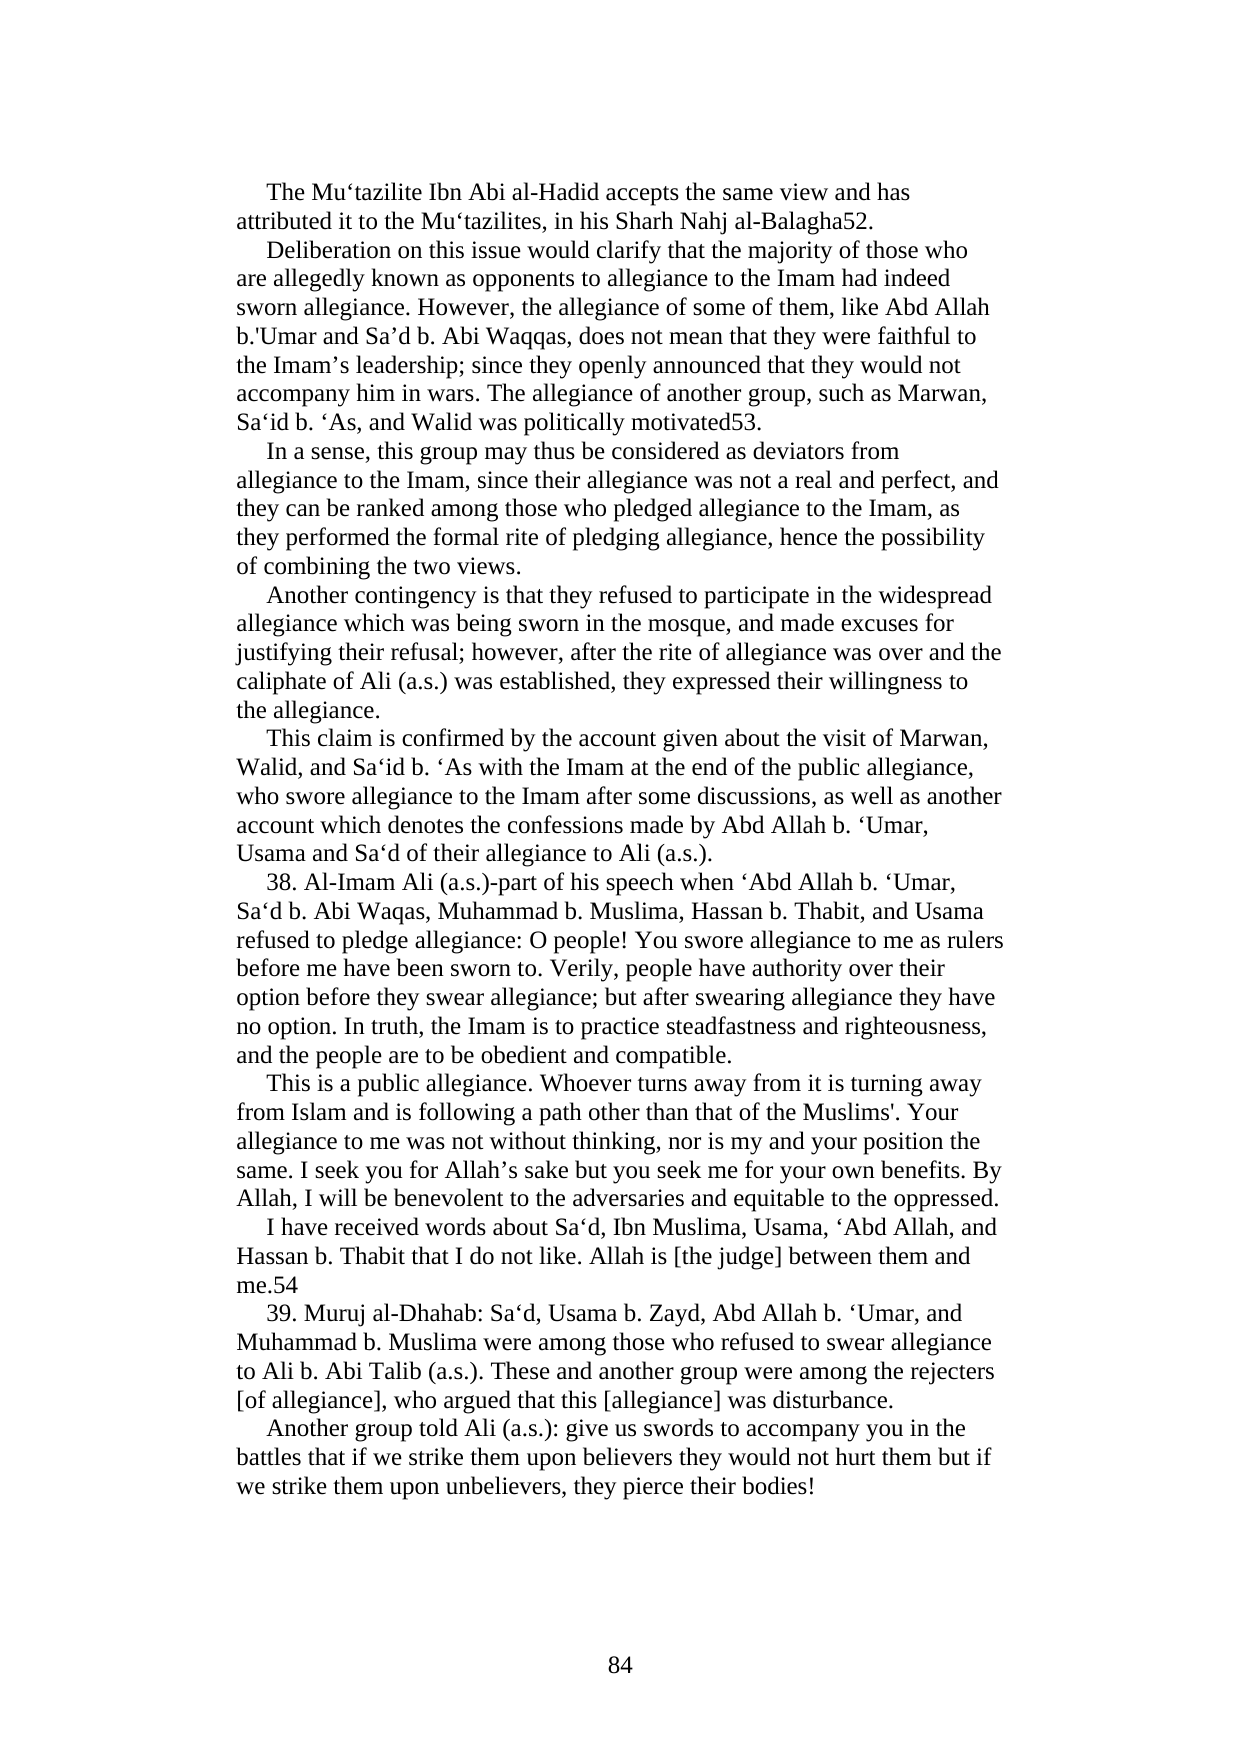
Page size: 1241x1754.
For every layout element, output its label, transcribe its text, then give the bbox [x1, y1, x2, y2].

text 38. Al-Imam Ali (a.s.)-part of his speech when ‘Abd Allah b. ‘Umar, Sa‘d b. Abi Waqas, Muhammad b. Muslima, Hassan b. Thabit, and Usama refused to pledge allegiance: O people! You swore allegiance to me as rulers before me have been sworn to. Verily, people have authority over their option before they swear allegiance; but after swearing allegiance they have no option. In truth, the Imam is to practice steadfastness and righteousness, and the people are to be obedient and compatible. [236, 867, 1004, 1068]
text 39. Muruj al-Dhahab: Sa‘d, Usama b. Zayd, Abd Allah b. ‘Umar, and Muhammad b. Muslima were among those who refused to swear allegiance to Ali b. Abi Talib (a.s.). These and another group were among the rejecters [of allegiance], who argued that this [allegiance] was disturbance. [236, 1298, 1004, 1413]
text Another group told Ali (a.s.): give us swords to accompany you in the battles that if we strike them upon believers they would not hurt them but if we strike them upon unbelievers, they pierce their bodies! [236, 1413, 1004, 1500]
text I have received words about Sa‘d, Ibn Muslima, Usama, ‘Abd Allah, and Hassan b. Thabit that I do not like. Allah is [the judge] between them and me.54 [236, 1212, 1004, 1298]
text The Mu‘tazilite Ibn Abi al-Hadid accepts the same view and has attributed it to the Mu‘tazilites, in his Sharh Nahj al-Balagha52. [236, 177, 1004, 235]
text This is a public allegiance. Whoever turns away from it is turning away from Islam and is following a path other than that of the Muslims'. Your allegiance to me was not without thinking, nor is my and your position the same. I seek you for Allah’s sake but you seek me for your own benefits. By Allah, I will be benevolent to the adversaries and equitable to the oppressed. [236, 1068, 1004, 1212]
text This claim is confirmed by the account given about the visit of Marwan, Walid, and Sa‘id b. ‘As with the Imam at the end of the public allegiance, who swore allegiance to the Imam after some discussions, as well as another account which denotes the confessions made by Abd Allah b. ‘Umar, Usama and Sa‘d of their allegiance to Ali (a.s.). [236, 723, 1004, 867]
text Deliberation on this issue would clarify that the majority of those who are allegedly known as opponents to allegiance to the Imam had indeed sworn allegiance. However, the allegiance of some of them, like Abd Allah b.'Umar and Sa’d b. Abi Waqqas, does not mean that they were faithful to the Imam’s leadership; since they openly announced that they would not accompany him in wars. The allegiance of another group, such as Marwan, Sa‘id b. ‘As, and Walid was politically motivated53. [236, 235, 1004, 436]
text Another contingency is that they refused to participate in the widespread allegiance which was being sworn in the mosque, and made excuses for justifying their refusal; however, after the rite of allegiance was over and the caliphate of Ali (a.s.) was established, they expressed their willingness to the allegiance. [236, 580, 1004, 723]
text In a sense, this group may thus be considered as deviators from allegiance to the Imam, since their allegiance was not a real and perfect, and they can be ranked among those who pledged allegiance to the Imam, as they performed the formal rite of pledging allegiance, hence the possibility of combining the two views. [236, 436, 1004, 580]
